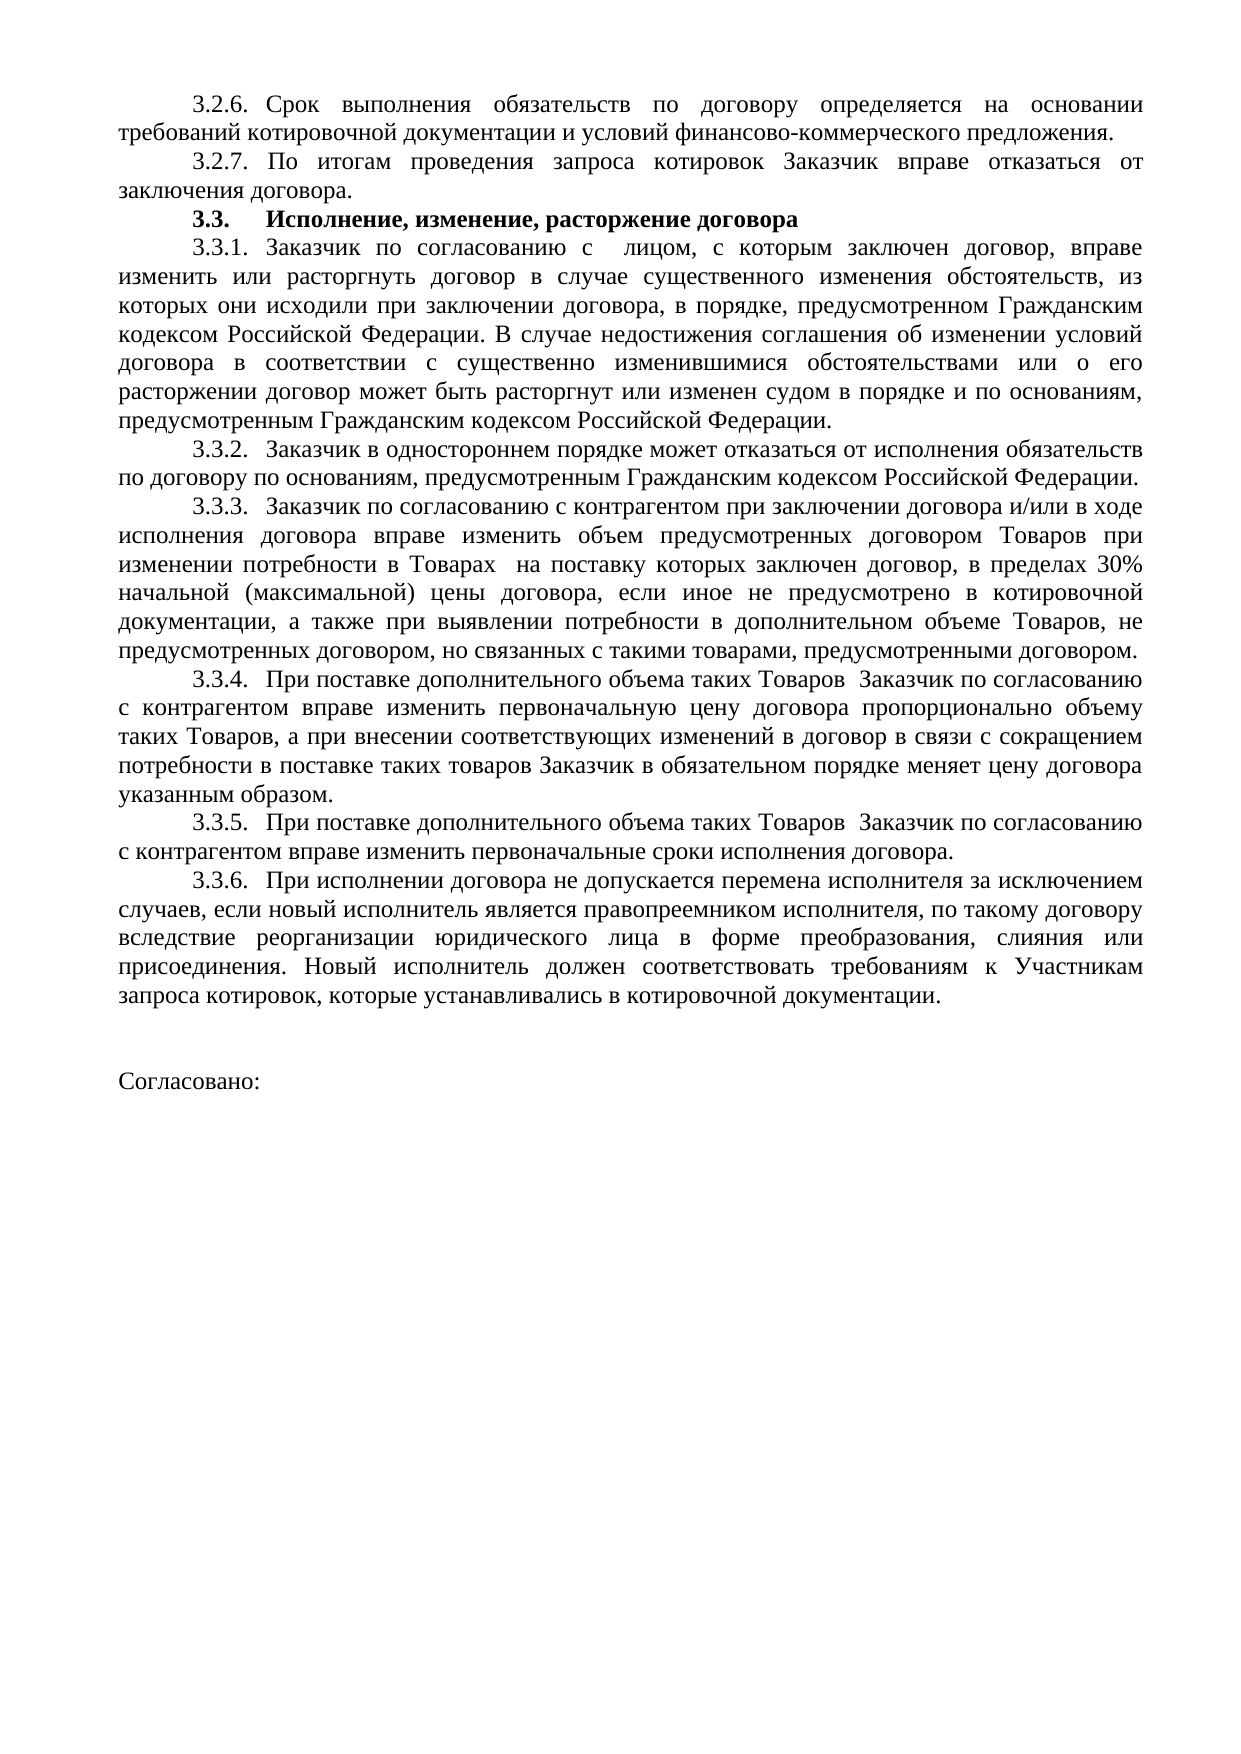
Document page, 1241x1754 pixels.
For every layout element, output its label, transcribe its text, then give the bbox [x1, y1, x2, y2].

list При поставке дополнительного объема таких Товаров Заказчик по согласованию с контрагентом вправе изменить первоначальные сроки исполнения договора. [118, 807, 1144, 865]
list При исполнении договора не допускается перемена исполнителя за исключением случаев, если новый исполнитель является правопреемником исполнителя, по такому договору вследствие реорганизации юридического лица в форме преобразования, слияния или присоединения. Новый исполнитель должен соответствовать требованиям к Участникам запроса котировок, которые устанавливались в котировочной документации. [118, 865, 1144, 1009]
list Заказчик по согласованию с контрагентом при заключении договора и/или в ходе исполнения договора вправе изменить объем предусмотренных договором Товаров при изменении потребности в Товарах на поставку которых заключен договор, в пределах 30% начальной (максимальной) цены договора, если иное не предусмотрено в котировочной документации, а также при выявлении потребности в дополнительном объеме Товаров, не предусмотренных договором, но связанных с такими товарами, предусмотренными договором. [118, 491, 1144, 664]
list Заказчик по согласованию с лицом, с которым заключен договор, вправе изменить или расторгнуть договор в случае существенного изменения обстоятельств, из которых они исходили при заключении договора, в порядке, предусмотренном Гражданским кодексом Российской Федерации. В случае недостижения соглашения об изменении условий договора в соответствии с существенно изменившимися обстоятельствами или о его расторжении договор может быть расторгнут или изменен судом в порядке и по основаниям, предусмотренным Гражданским кодексом Российской Федерации. [118, 232, 1144, 434]
list Заказчик в одностороннем порядке может отказаться от исполнения обязательств по договору по основаниям, предусмотренным Гражданским кодексом Российской Федерации. [118, 434, 1144, 491]
text Согласовано: [118, 1066, 1144, 1095]
subtitle Исполнение, изменение, расторжение договора [192, 204, 1144, 232]
list При поставке дополнительного объема таких Товаров Заказчик по согласованию с контрагентом вправе изменить первоначальную цену договора пропорционально объему таких Товаров, а при внесении соответствующих изменений в договор в связи с сокращением потребности в поставке таких товаров Заказчик в обязательном порядке меняет цену договора указанным образом. [118, 664, 1144, 807]
text 3.2.7. По итогам проведения запроса котировок Заказчик вправе отказаться от заключения договора. [118, 146, 1144, 204]
list Срок выполнения обязательств по договору определяется на основании требований котировочной документации и условий финансово-коммерческого предложения. [118, 89, 1144, 146]
